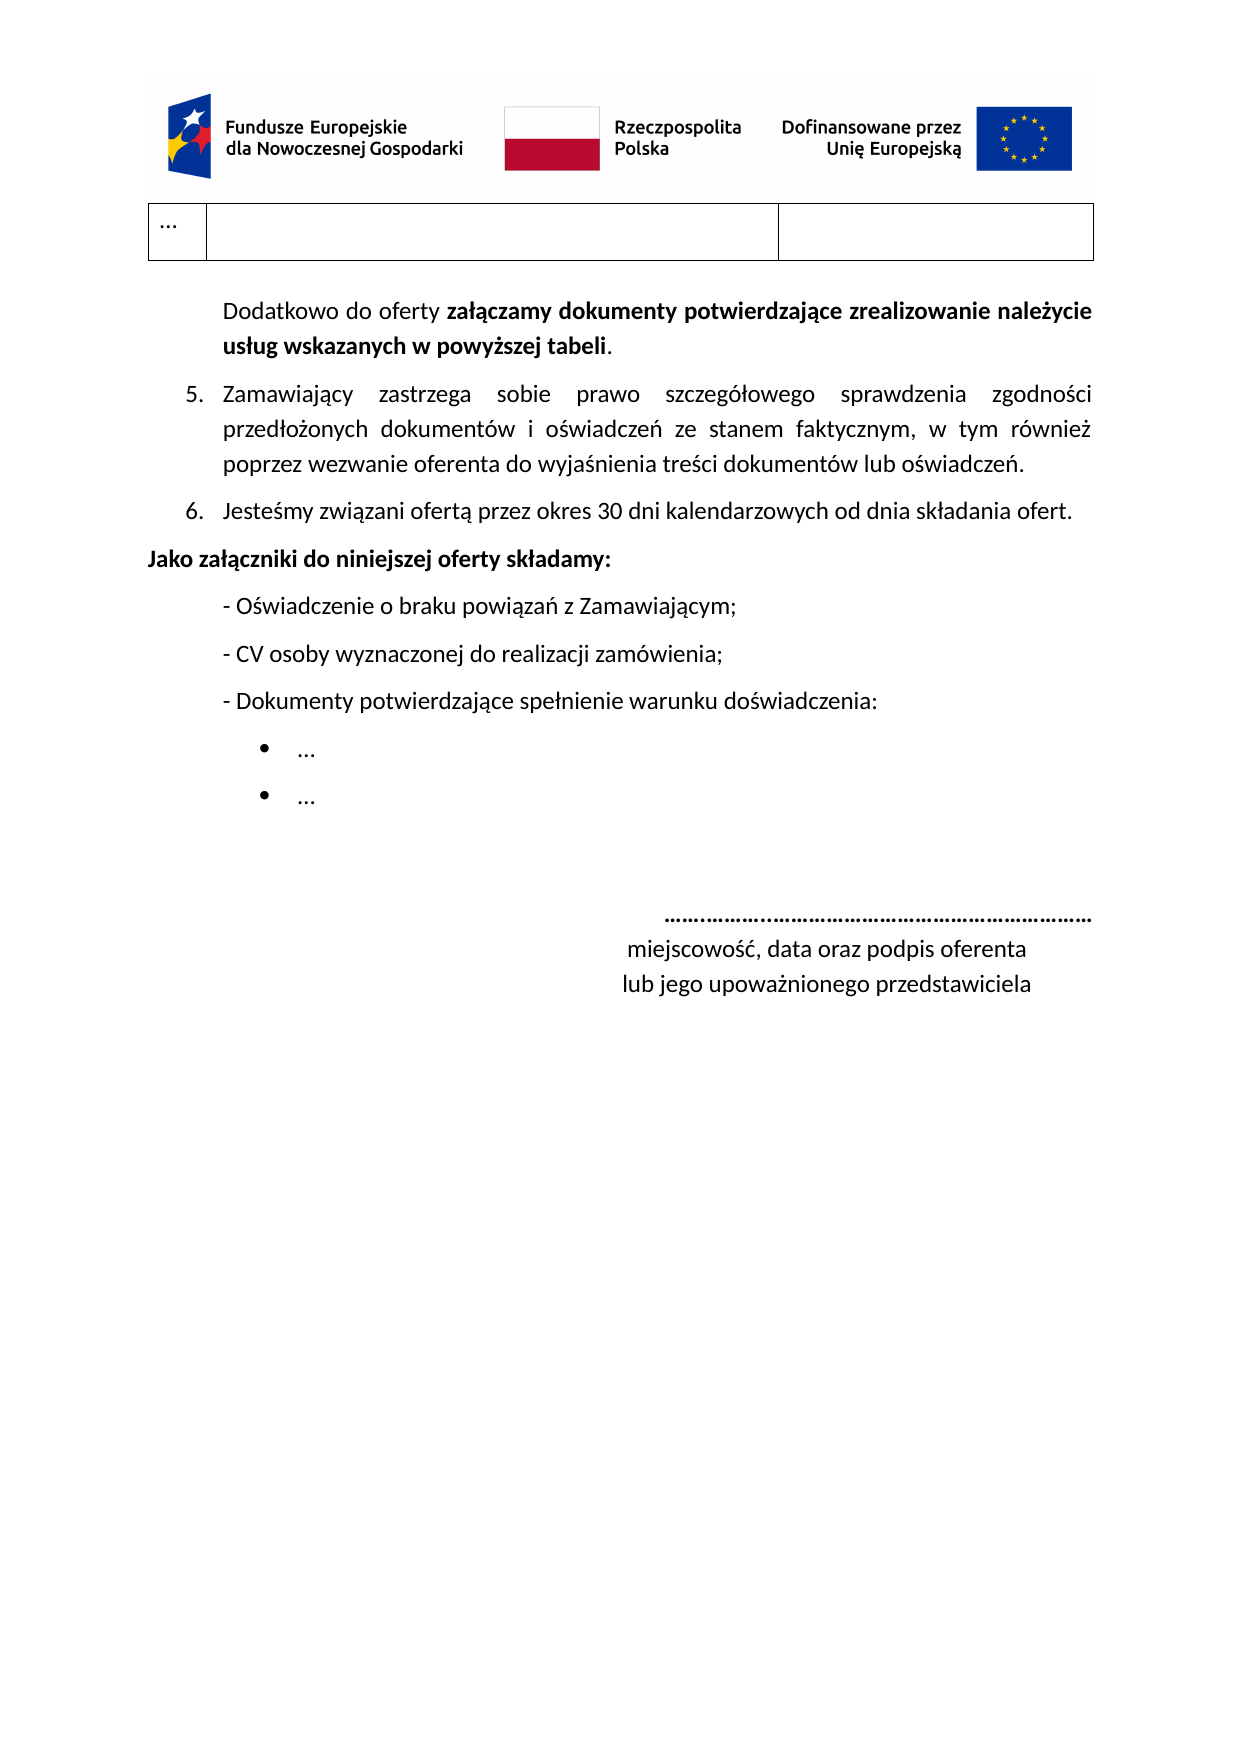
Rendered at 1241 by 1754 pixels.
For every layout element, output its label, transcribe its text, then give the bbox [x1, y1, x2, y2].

list Jesteśmy związani ofertą przez okres 30 dni kalendarzowych od dnia składania ofert. [185, 496, 1092, 526]
text …….………..……………………………………………… [148, 898, 1092, 928]
list … [260, 781, 1092, 811]
text - CV osoby wyznaczonej do realizacji zamówienia; [223, 638, 1092, 668]
table_cell [779, 204, 1093, 259]
picture [147, 72, 1093, 200]
text miejscowość, data oraz podpis oferenta lub jego upoważnionego przedstawiciela [561, 933, 1092, 998]
text - Dokumenty potwierdzające spełnienie warunku doświadczenia: [223, 686, 1092, 716]
list Zamawiający zastrzega sobie prawo szczegółowego sprawdzenia zgodności przedłożonych dokumentów i oświadczeń ze stanem faktycznym, w tym również poprzez wezwanie oferenta do wyjaśnienia treści dokumentów lub oświadczeń. [185, 378, 1092, 478]
table_cell … [149, 204, 206, 259]
list Dodatkowo do oferty załączamy dokumenty potwierdzające zrealizowanie należycie usług wskazanych w powyższej tabeli. [223, 296, 1092, 361]
table_cell [207, 204, 778, 259]
text - Oświadczenie o braku powiązań z Zamawiającym; [223, 591, 1092, 621]
text Jako załączniki do niniejszej oferty składamy: [148, 543, 1092, 573]
list … [260, 733, 1092, 763]
